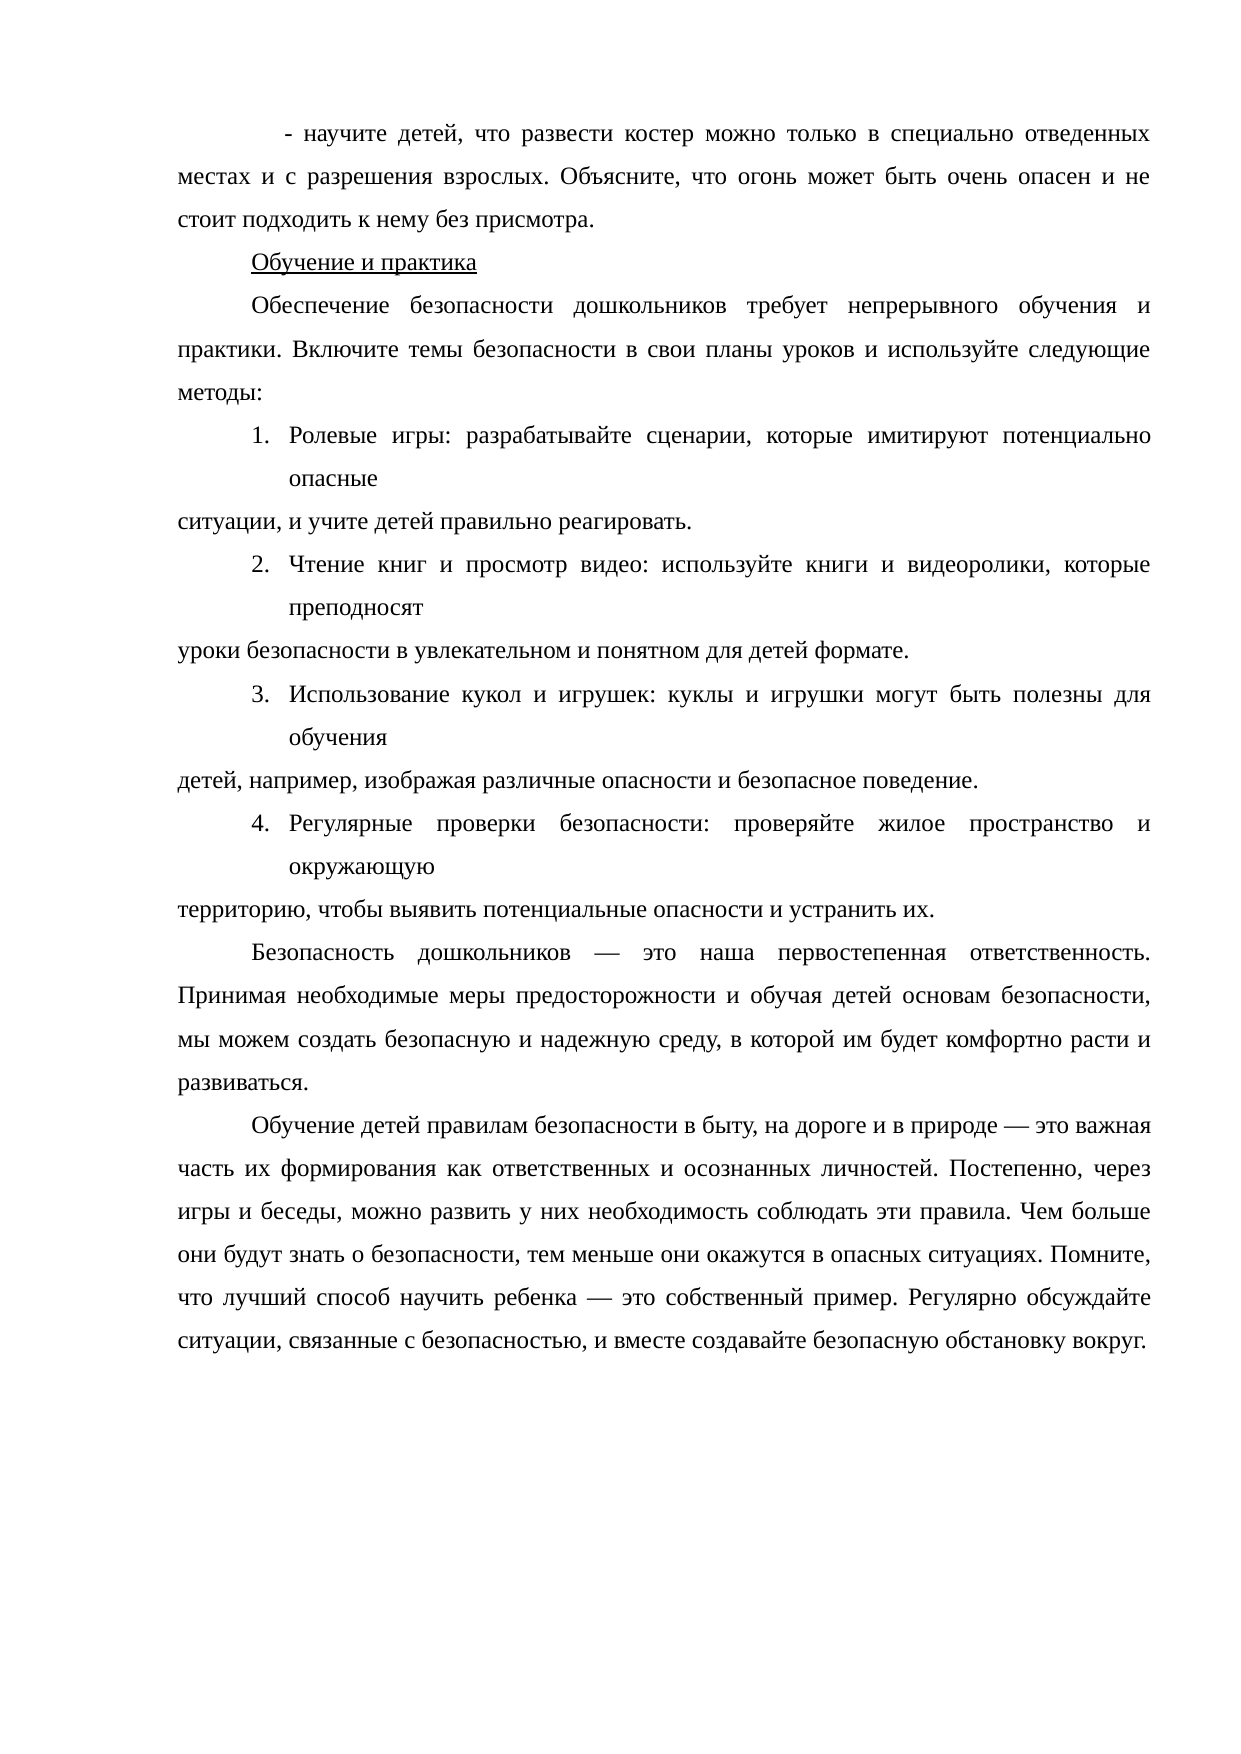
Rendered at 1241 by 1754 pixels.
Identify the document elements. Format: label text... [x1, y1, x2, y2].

list Регулярные проверки безопасности: проверяйте жилое пространство и окружающую [251, 808, 1152, 880]
text уроки безопасности в увлекательном и понятном для детей формате. [177, 636, 1152, 664]
text Обеспечение безопасности дошкольников требует непрерывного обучения и практики. Включите темы безопасности в свои планы уроков и используйте следующие методы: [177, 291, 1152, 406]
text Обучение и практика [177, 247, 1152, 276]
text детей, например, изображая различные опасности и безопасное поведение. [177, 765, 1152, 794]
text Безопасность дошкольников — это наша первостепенная ответственность. Принимая необходимые меры предосторожности и обучая детей основам безопасности, мы можем создать безопасную и надежную среду, в которой им будет комфортно расти и развиваться. [177, 937, 1152, 1096]
list Чтение книг и просмотр видео: используйте книги и видеоролики, которые преподносят [251, 549, 1152, 621]
text Обучение детей правилам безопасности в быту, на дороге и в природе — это важная часть их формирования как ответственных и осознанных личностей. Постепенно, через игры и беседы, можно развить у них необходимость соблюдать эти правила. Чем больше они будут знать о безопасности, тем меньше они окажутся в опасных ситуациях. Помните, что лучший способ научить ребенка — это собственный пример. Регулярно обсуждайте ситуации, связанные с безопасностью, и вместе создавайте безопасную обстановку вокруг. [177, 1110, 1152, 1354]
list Использование кукол и игрушек: куклы и игрушки могут быть полезны для обучения [251, 679, 1152, 751]
text ситуации, и учите детей правильно реагировать. [177, 506, 1152, 535]
text территорию, чтобы выявить потенциальные опасности и устранить их. [177, 894, 1152, 923]
list Ролевые игры: разрабатывайте сценарии, которые имитируют потенциально опасные [251, 420, 1152, 492]
text - научите детей, что развести костер можно только в специально отведенных местах и с разрешения взрослых. Объясните, что огонь может быть очень опасен и не стоит подходить к нему без присмотра. [177, 118, 1152, 233]
